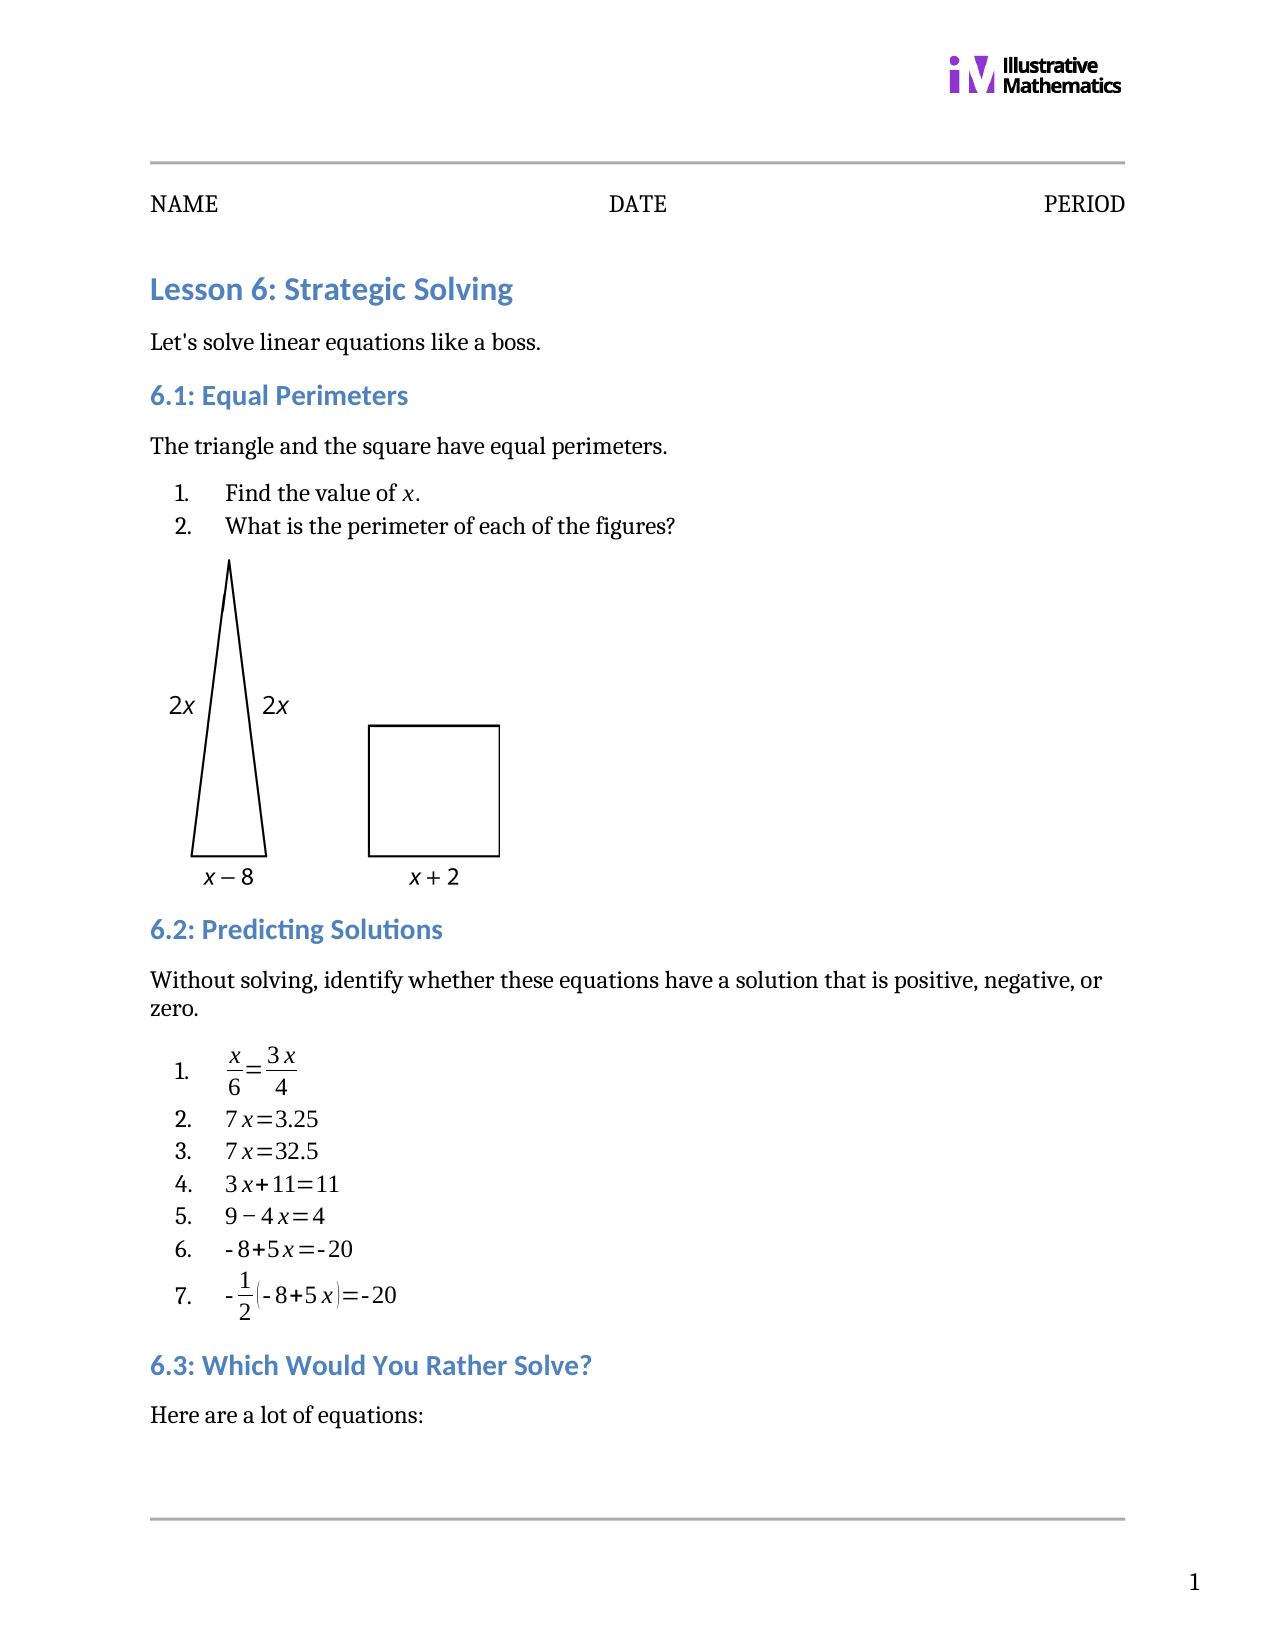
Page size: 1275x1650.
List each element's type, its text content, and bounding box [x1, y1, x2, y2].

text The triangle and the square have equal perimeters. [150, 432, 1125, 461]
picture [168, 559, 500, 891]
subtitle 6.2: Predicting Solutions [150, 911, 1125, 947]
picture [949, 55, 1121, 93]
text Let's solve linear equations like a boss. [150, 328, 1125, 357]
text Without solving, identify whether these equations have a solution that is positive, negative, or zero. [150, 966, 1125, 1023]
subtitle 6.1: Equal Perimeters [150, 377, 1125, 413]
text Here are a lot of equations: [150, 1401, 1125, 1430]
list What is the perimeter of each of the figures? [175, 512, 1125, 541]
list Find the value of . [175, 479, 1125, 508]
subtitle 6.3: Which Would You Rather Solve? [150, 1347, 1125, 1382]
subtitle Lesson 6: Strategic Solving [150, 268, 1125, 309]
